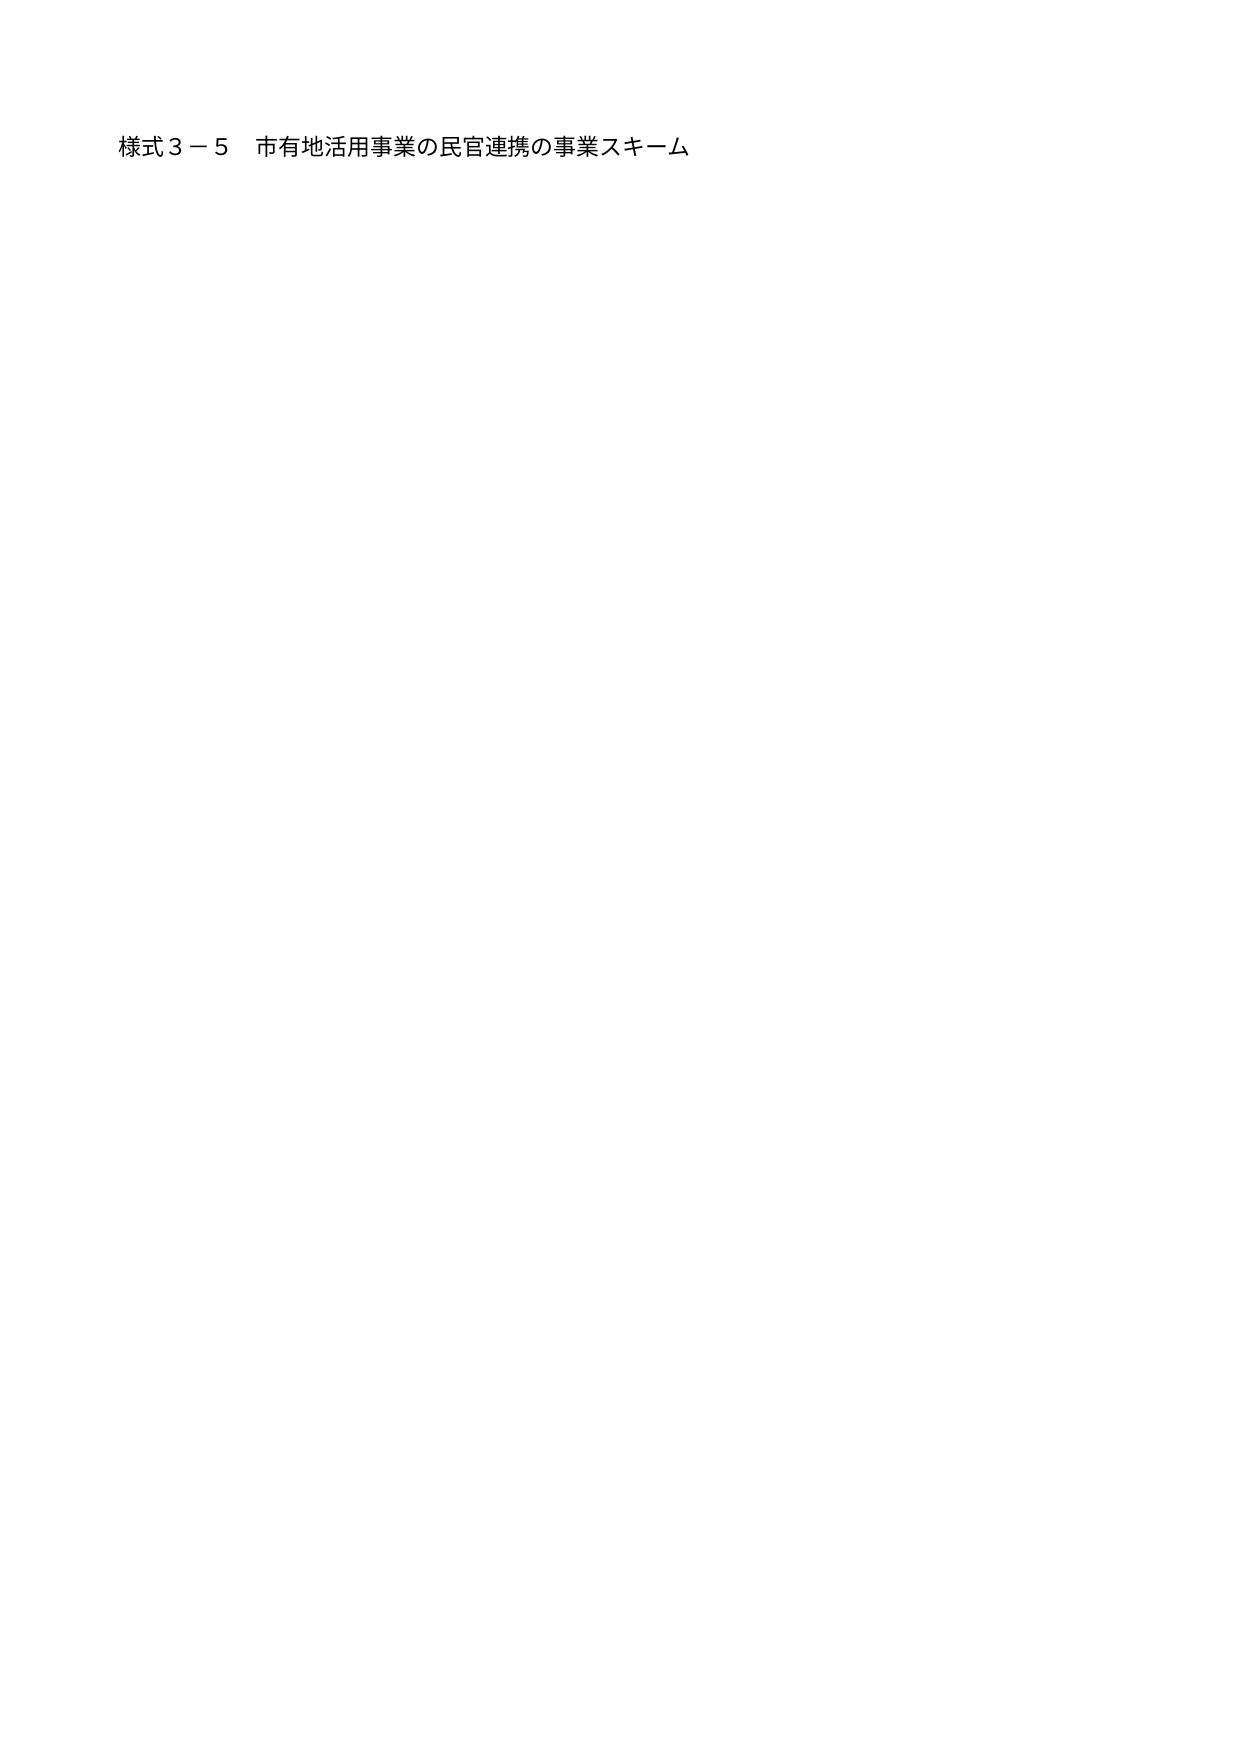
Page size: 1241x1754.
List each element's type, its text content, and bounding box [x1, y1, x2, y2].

subtitle 様式３－５ 市有地活用事業の民官連携の事業スキーム [118, 127, 1122, 164]
